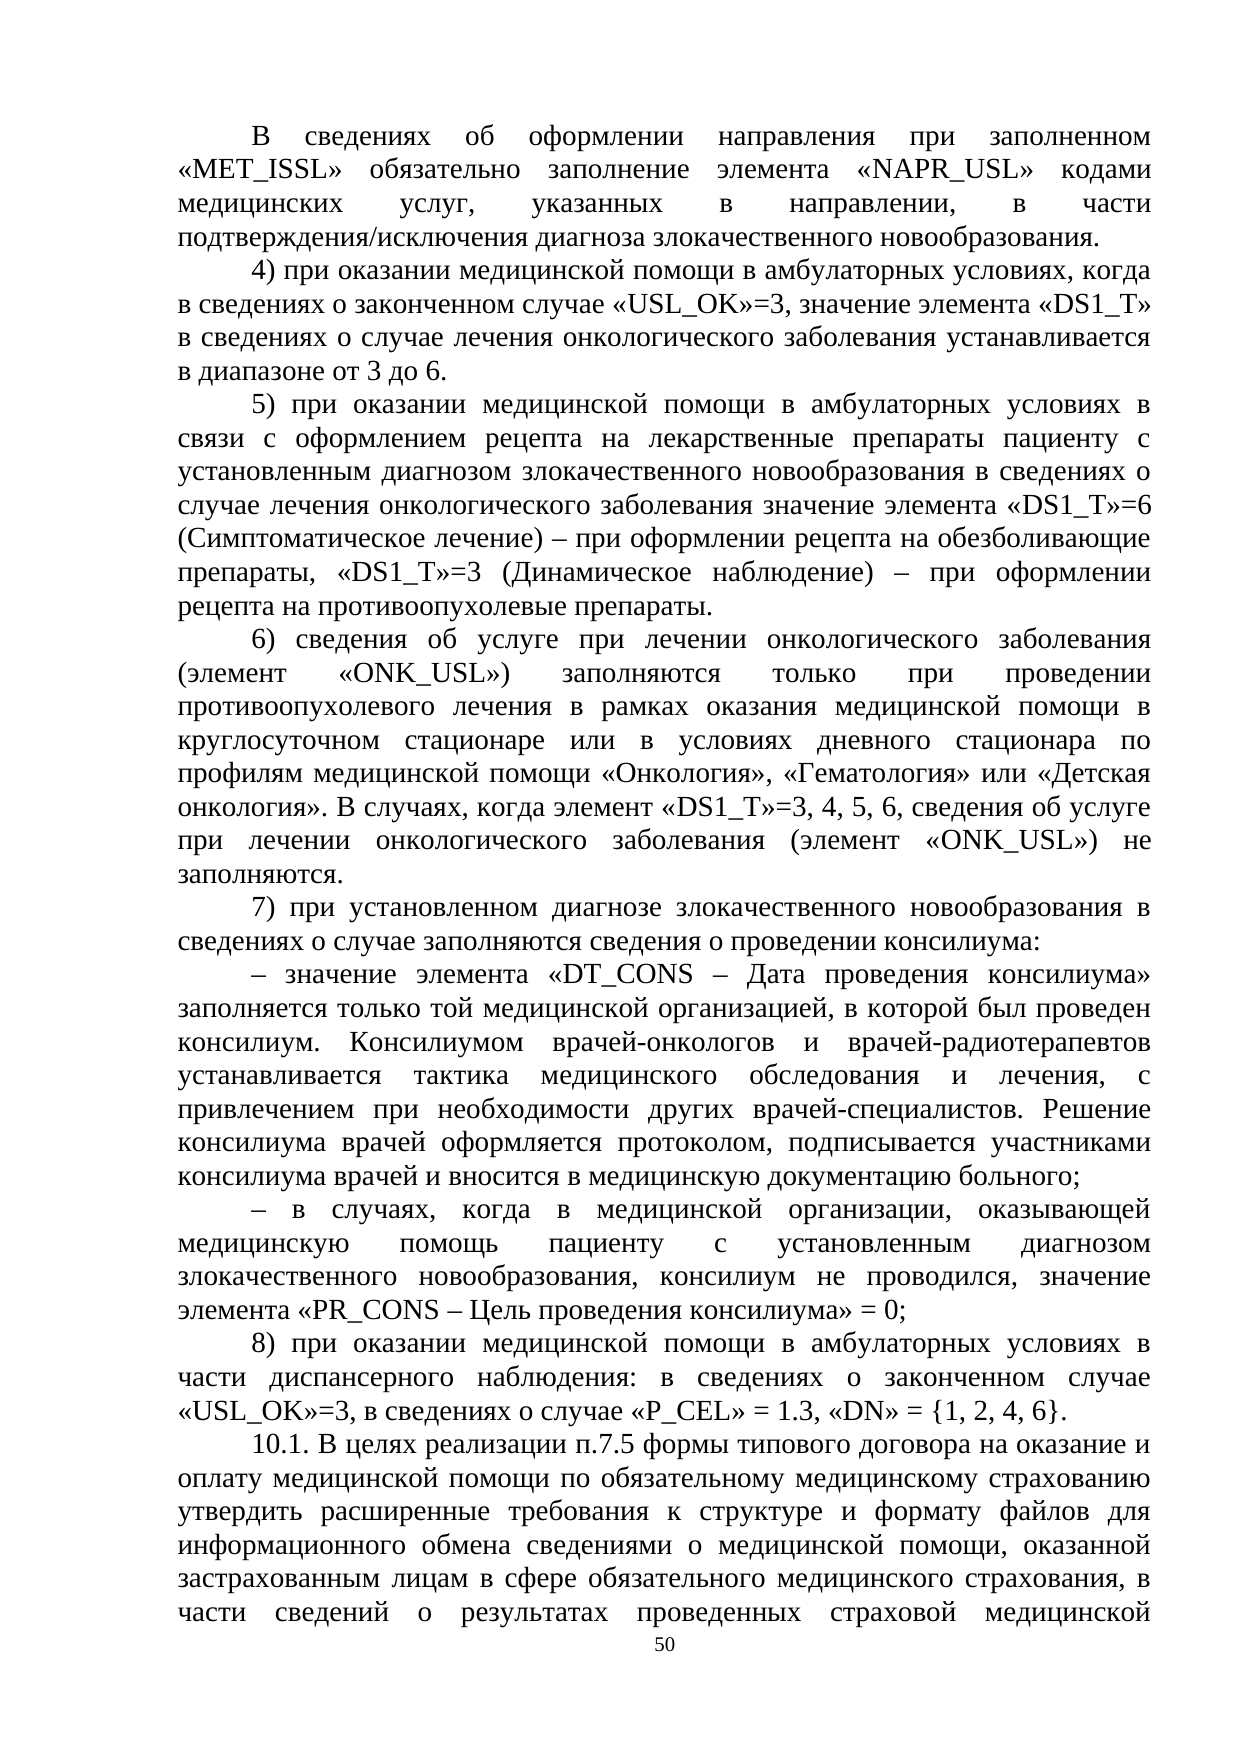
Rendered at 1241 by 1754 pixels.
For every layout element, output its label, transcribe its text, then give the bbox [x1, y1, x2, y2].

text – в случаях, когда в медицинской организации, оказывающей медицинскую помощь пациенту с установленным диагнозом злокачественного новообразования, консилиум не проводился, значение элемента «PR_CONS – Цель проведения консилиума» = 0; [177, 1191, 1152, 1326]
text В сведениях об оформлении направления при заполненном «MET_ISSL» обязательно заполнение элемента «NAPR_USL» кодами медицинских услуг, указанных в направлении, в части подтверждения/исключения диагноза злокачественного новообразования. [177, 118, 1152, 252]
text 4) при оказании медицинской помощи в амбулаторных условиях, когда в сведениях о законченном случае «USL_OK»=3, значение элемента «DS1_T» в сведениях о случае лечения онкологического заболевания устанавливается в диапазоне от 3 до 6. [177, 252, 1152, 386]
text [177, 1426, 1152, 1627]
text 7) при установленном диагнозе злокачественного новообразования в сведениях о случае заполняются сведения о проведении консилиума: [177, 889, 1152, 957]
text – значение элемента «DT_CONS – Дата проведения консилиума» заполняется только той медицинской организацией, в которой был проведен консилиум. Консилиумом врачей-онкологов и врачей-радиотерапевтов устанавливается тактика медицинского обследования и лечения, с привлечением при необходимости других врачей-специалистов. Решение консилиума врачей оформляется протоколом, подписывается участниками консилиума врачей и вносится в медицинскую документацию больного; [177, 957, 1152, 1191]
text 5) при оказании медицинской помощи в амбулаторных условиях в связи с оформлением рецепта на лекарственные препараты пациенту с установленным диагнозом злокачественного новообразования в сведениях о случае лечения онкологического заболевания значение элемента «DS1_T»=6 (Симптоматическое лечение) – при оформлении рецепта на обезболивающие препараты, «DS1_T»=3 (Динамическое наблюдение) – при оформлении рецепта на противоопухолевые препараты. [177, 386, 1152, 621]
text 6) сведения об услуге при лечении онкологического заболевания (элемент «ONK_USL») заполняются только при проведении противоопухолевого лечения в рамках оказания медицинской помощи в круглосуточном стационаре или в условиях дневного стационара по профилям медицинской помощи «Онкология», «Гематология» или «Детская онкология». В случаях, когда элемент «DS1_T»=3, 4, 5, 6, сведения об услуге при лечении онкологического заболевания (элемент «ONK_USL») не заполняются. [177, 621, 1152, 889]
text 8) при оказании медицинской помощи в амбулаторных условиях в части диспансерного наблюдения: в сведениях о законченном случае «USL_OK»=3, в сведениях о случае «P_CEL» = 1.3, «DN» = {1, 2, 4, 6}. [177, 1326, 1152, 1426]
